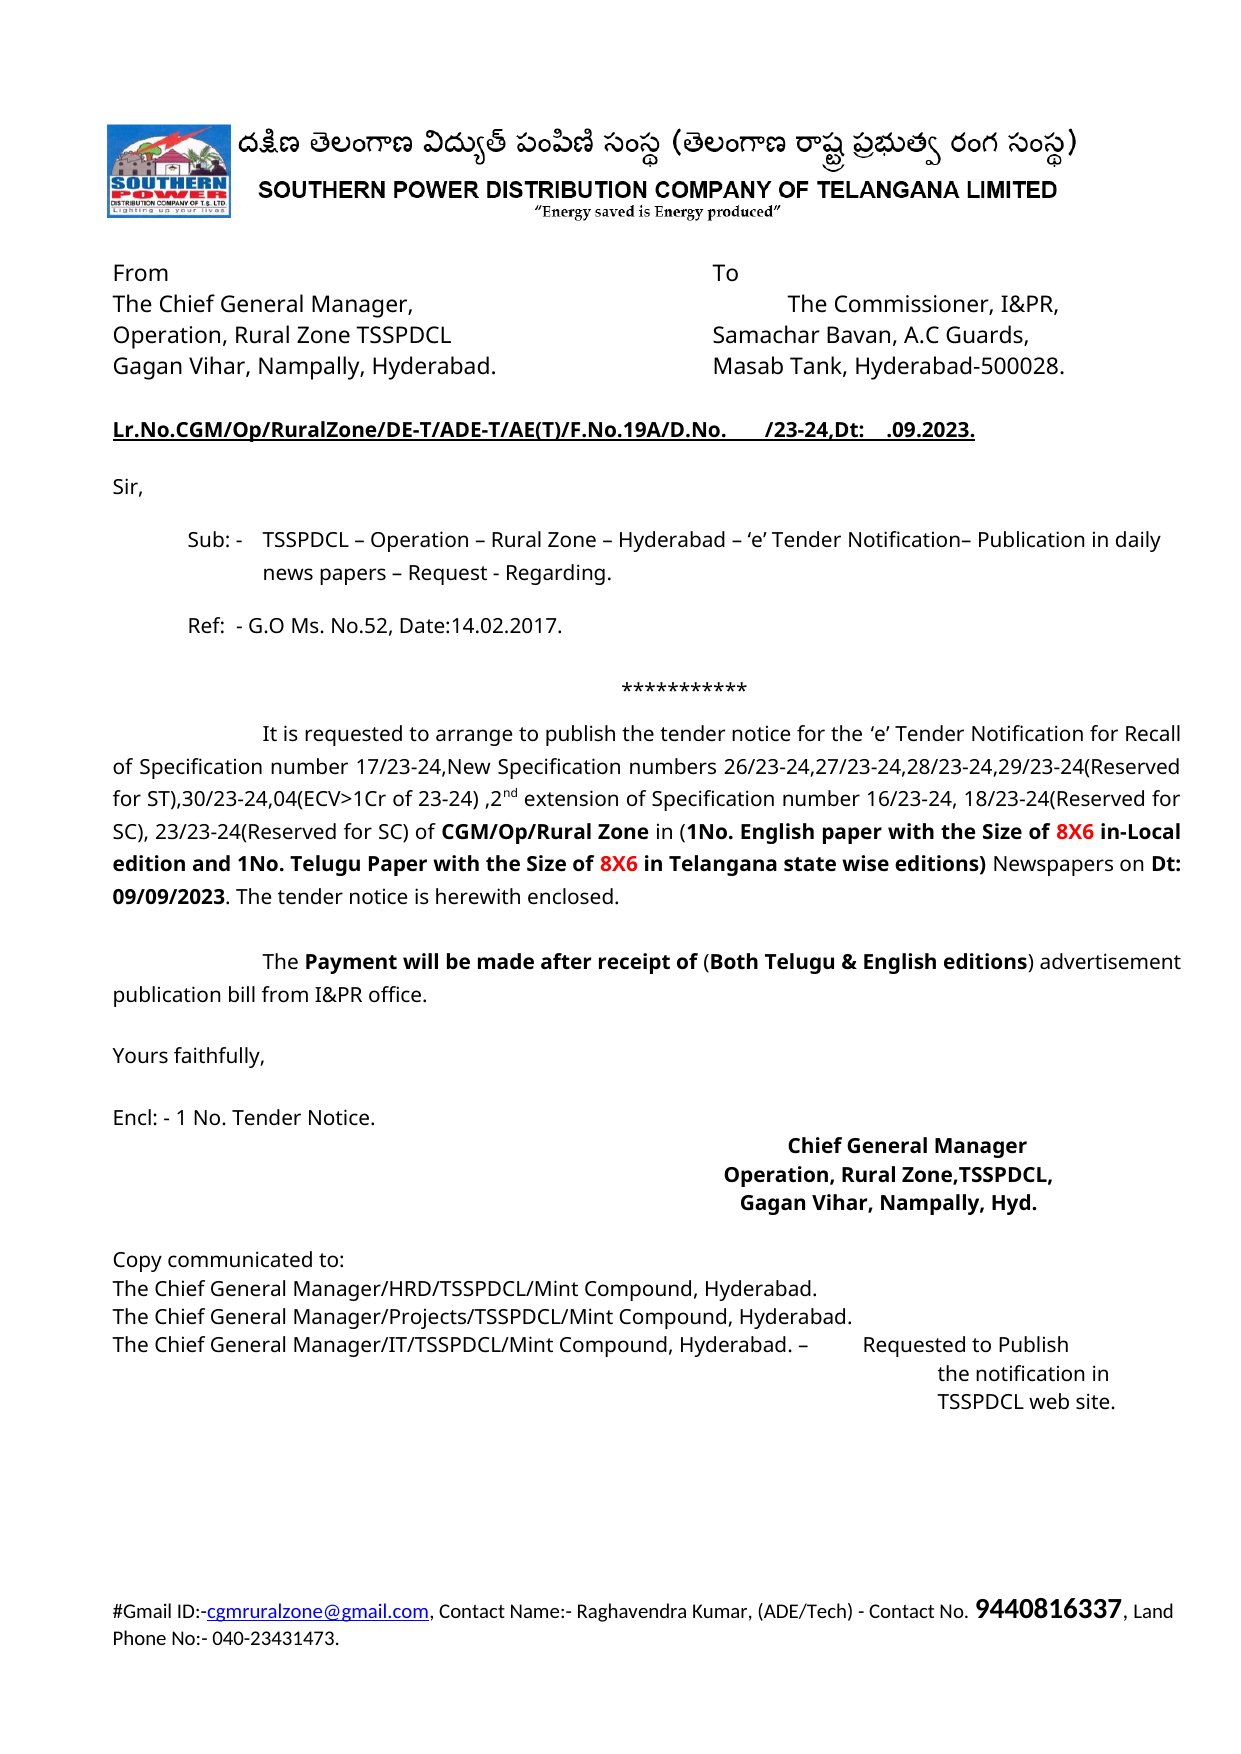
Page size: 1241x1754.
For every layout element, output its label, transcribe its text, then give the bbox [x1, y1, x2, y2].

text *********** [187, 677, 1181, 705]
text The Chief General Manager/HRD/TSSPDCL/Mint Compound, Hyderabad. [112, 1274, 1181, 1302]
subtitle Gagan Vihar, Nampally, Hyderabad. Masab Tank, Hyderabad-500028. [112, 350, 1181, 381]
text Operation, Rural Zone,TSSPDCL, [637, 1160, 1181, 1188]
text the notification in [862, 1359, 1181, 1387]
text Yours faithfully, [112, 1041, 1181, 1069]
text The Payment will be made after receipt of (Both Telugu & English editions) advertisement publication bill from I&PR office. [112, 947, 1181, 1008]
text The Chief General Manager/IT/TSSPDCL/Mint Compound, Hyderabad. – Requested to Publish [112, 1331, 1181, 1359]
text The Chief General Manager/Projects/TSSPDCL/Mint Compound, Hyderabad. [112, 1302, 1181, 1331]
text Chief General Manager [712, 1131, 1181, 1160]
text Copy communicated to: [112, 1245, 1181, 1274]
text Gagan Vihar, Nampally, Hyd. [712, 1188, 1181, 1217]
subtitle From To [112, 256, 1181, 288]
text Lr.No.CGM/Op/RuralZone/DE-T/ADE-T/AE(T)/F.No.19A/D.No. /23-24,Dt: .09.2023. [112, 415, 1181, 443]
text Sub: - TSSPDCL – Operation – Rural Zone – Hyderabad – ‘e’ Tender Notification– Publication in daily news papers – Request - Regarding. [187, 525, 1181, 586]
subtitle Operation, Rural Zone TSSPDCL Samachar Bavan, A.C Guards, [112, 319, 1181, 350]
text It is requested to arrange to publish the tender notice for the ‘e’ Tender Notification for Recall of Specification number 17/23-24,New Specification numbers 26/23-24,27/23-24,28/23-24,29/23-24(Reserved for ST),30/23-24,04(ECV>1Cr of 23-24) ,2nd extension of Specification number 16/23-24, 18/23-24(Reserved for SC), 23/23-24(Reserved for SC) of CGM/Op/Rural Zone in (1No. English paper with the Size of 8X6 in-Local edition and 1No. Telugu Paper with the Size of 8X6 in Telangana state wise editions) Newspapers on Dt: 09/09/2023. The tender notice is herewith enclosed. [112, 719, 1181, 911]
picture [104, 121, 1080, 224]
text Ref: - G.O Ms. No.52, Date:14.02.2017. [187, 611, 1181, 640]
subtitle The Chief General Manager, The Commissioner, I&PR, [112, 288, 1181, 319]
text TSSPDCL web site. [862, 1387, 1181, 1416]
text Sir, [112, 472, 1181, 500]
text Encl: - 1 No. Tender Notice. [112, 1103, 1181, 1131]
